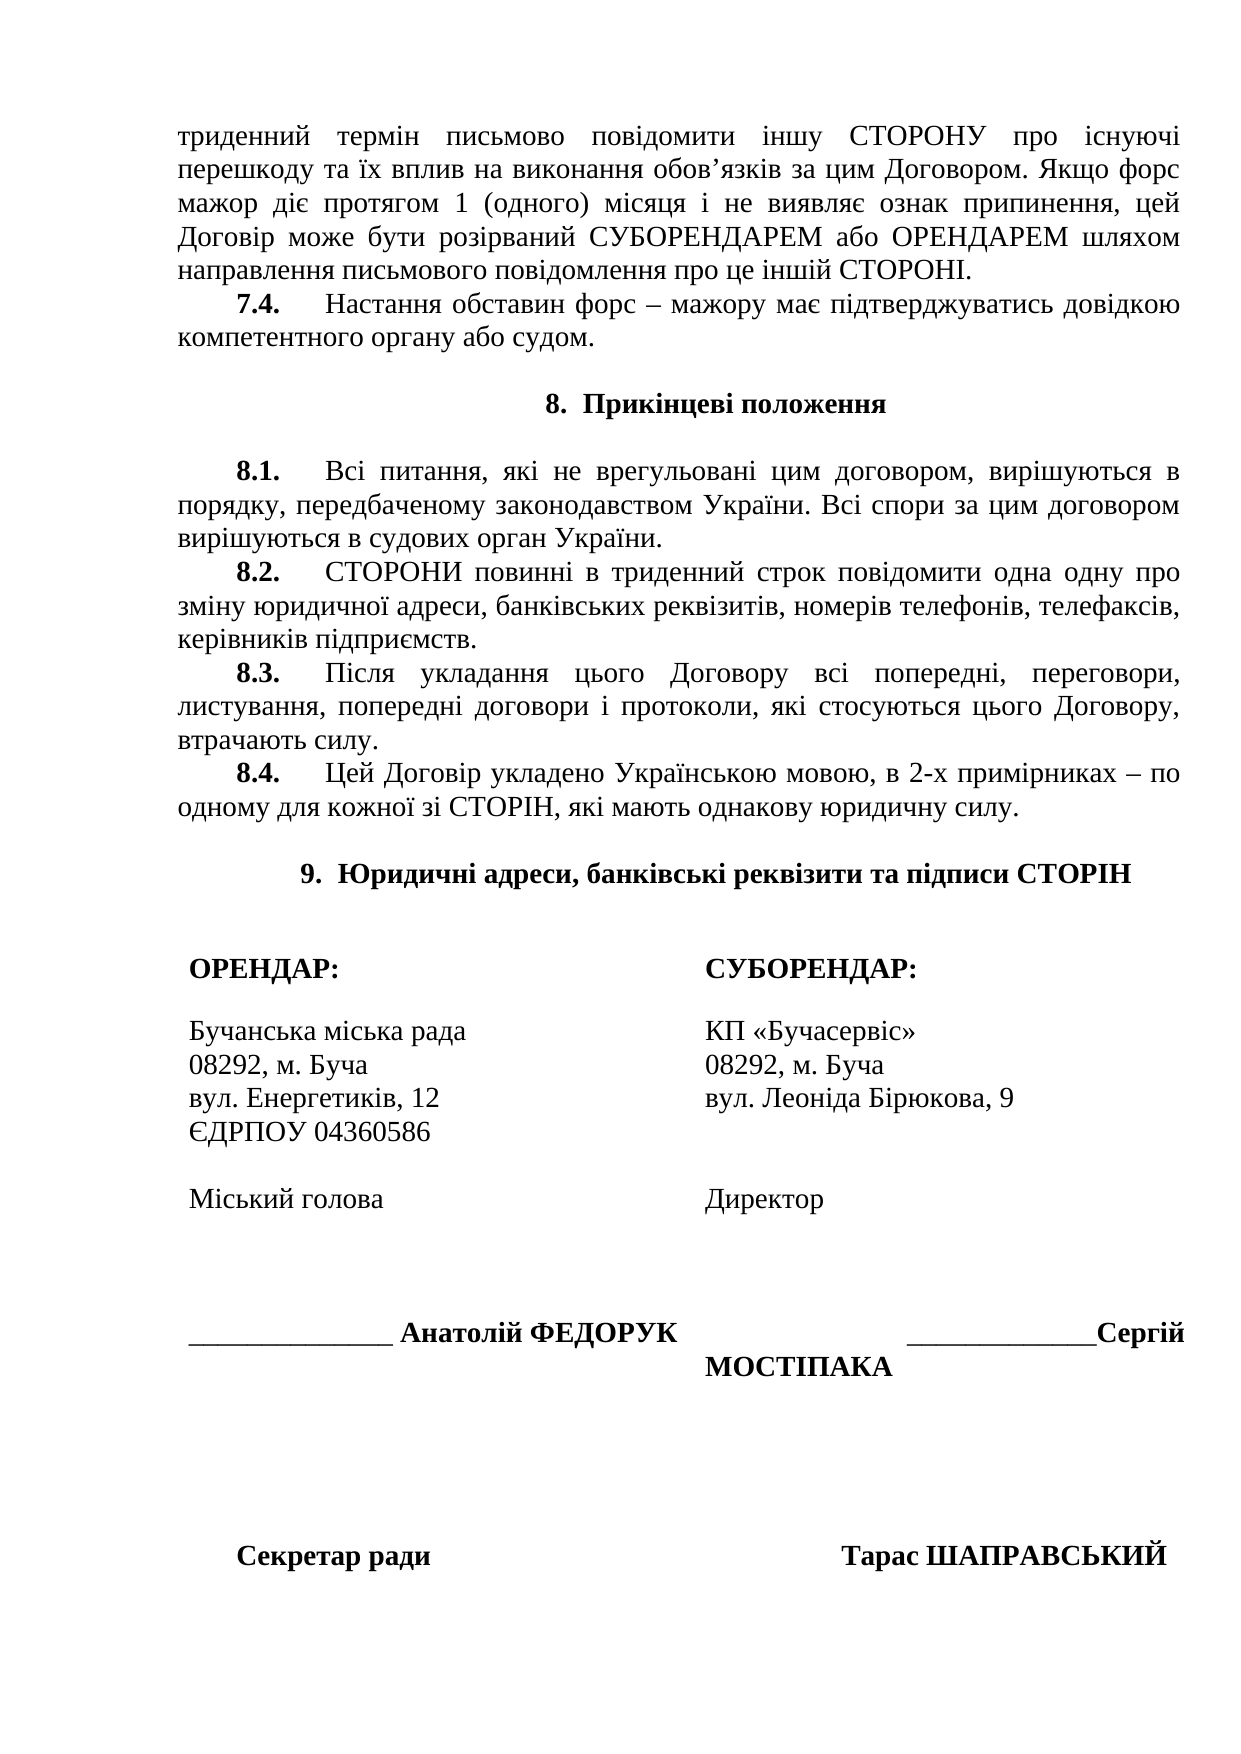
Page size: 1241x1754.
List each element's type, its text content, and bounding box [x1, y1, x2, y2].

list Після укладання цього Договору всі попередні, переговори, листування, попередні договори і протоколи, які стосуються цього Договору, втрачають силу. [177, 655, 1181, 755]
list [177, 118, 1181, 286]
list Настання обставин форс – мажору має підтверджуватись довідкою компетентного органу або судом. [177, 286, 1181, 353]
list Юридичні адреси, банківські реквізити та підписи СТОРІН [251, 856, 1181, 889]
list СТОРОНИ повинні в триденний строк повідомити одна одну про зміну юридичної адреси, банківських реквізитів, номерів телефонів, телефаксів, керівників підприємств. [177, 554, 1181, 655]
list Секретар ради Тарас ШАПРАВСЬКИЙ [236, 1538, 1181, 1572]
list Всі питання, які не врегульовані цим договором, вирішуються в порядку, передбаченому законодавством України. Всі спори за цим договором вирішуються в судових орган України. [177, 453, 1181, 554]
list Прикінцеві положення [251, 386, 1181, 420]
table_header ОРЕНДАР: Бучанська міська рада 08292, м. Буча вул. Енергетиків, 12 ЄДРПОУ 04360586 Міський голова ______________ Анатолій ФЕДОРУК [177, 951, 693, 1382]
table_header СУБОРЕНДАР: КП «Бучасервіс» 08292, м. Буча вул. Леоніда Бірюкова, 9 Директор _____________Сергій МОСТІПАКА [694, 951, 1196, 1382]
list Цей Договір укладено Українською мовою, в 2-х примірниках – по одному для кожної зі СТОРІН, які мають однакову юридичну силу. [177, 755, 1181, 822]
